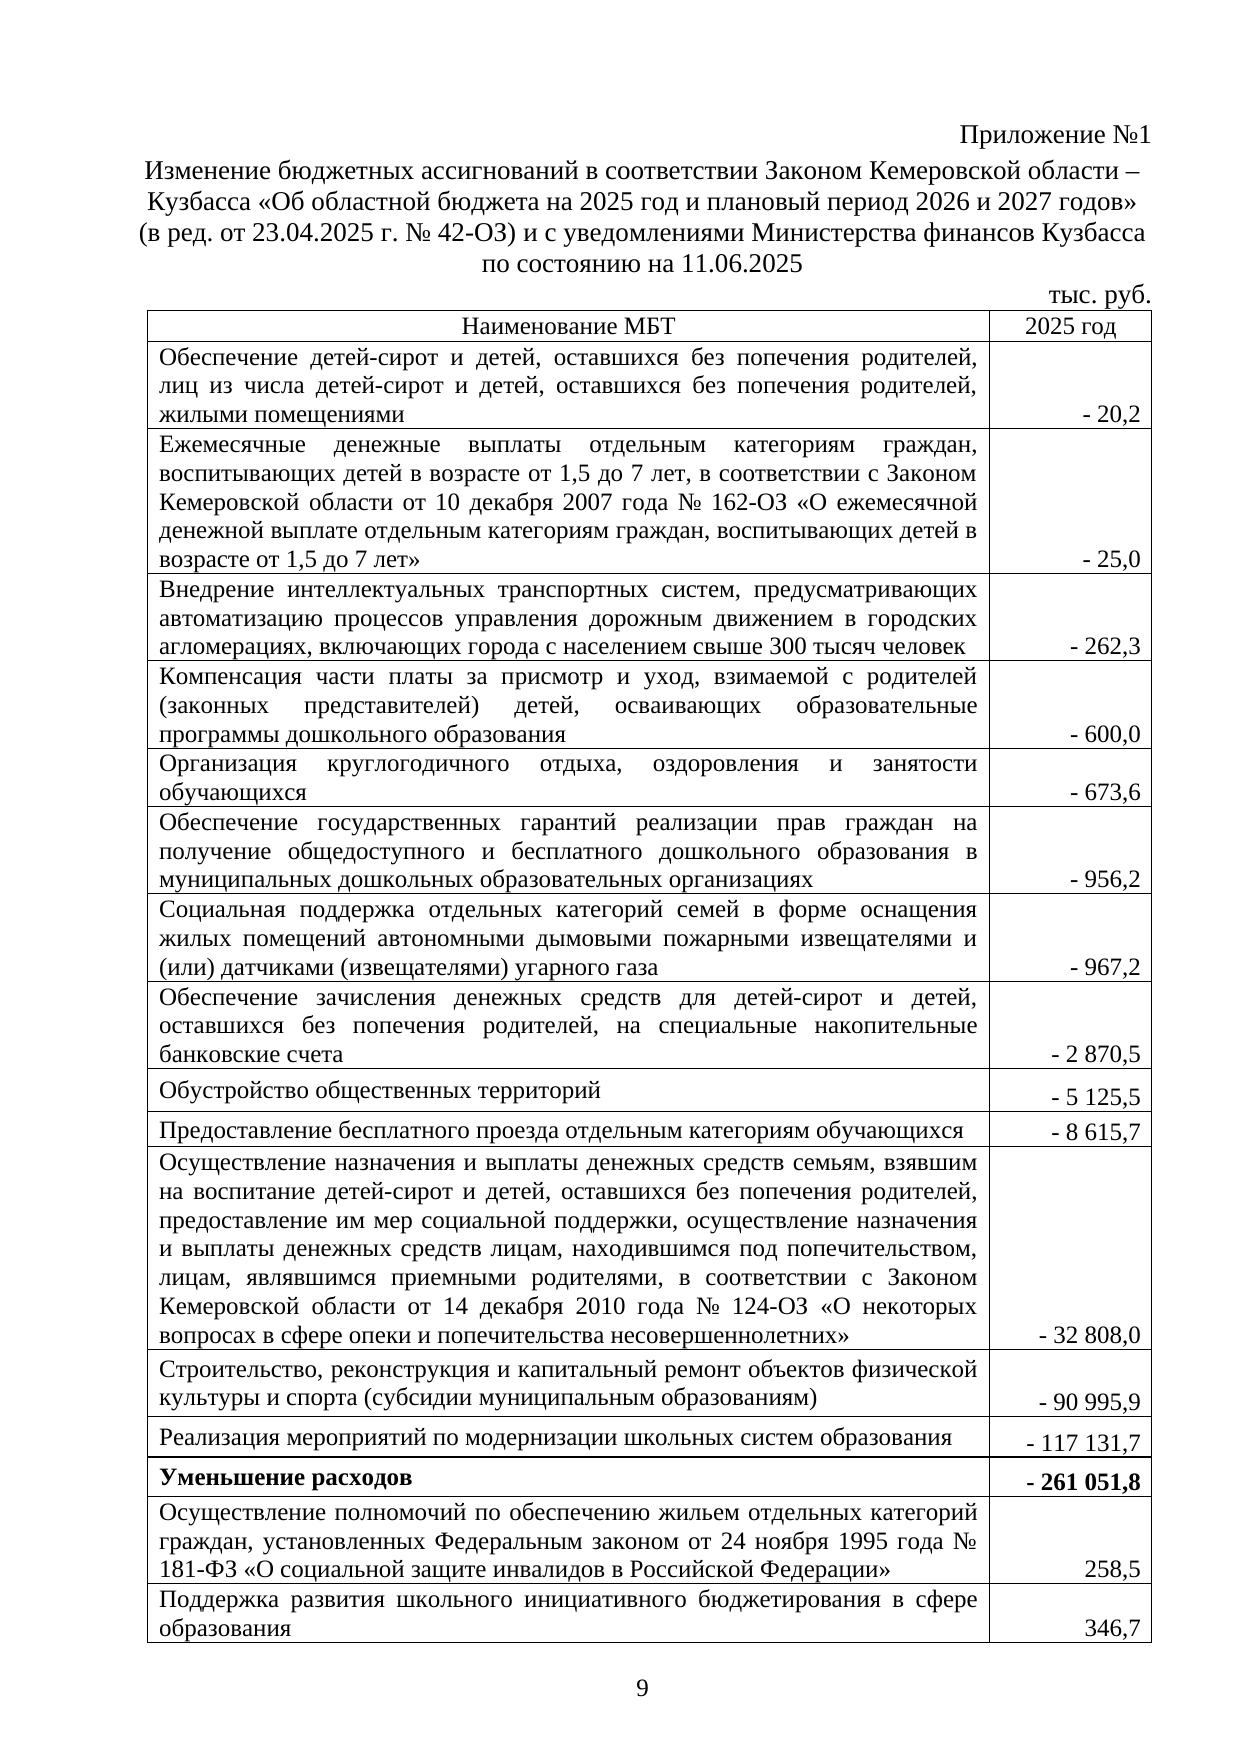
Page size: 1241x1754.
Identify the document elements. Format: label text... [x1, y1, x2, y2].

table_cell Осуществление назначения и выплаты денежных средств семьям, взявшим на воспитание детей-сирот и детей, оставшихся без попечения родителей, предоставление им мер социальной поддержки, осуществление назначения и выплаты денежных средств лицам, находившимся под попечительством, лицам, являвшимся приемными родителями, в соответствии с Законом Кемеровской области от 14 декабря 2010 года № 124-ОЗ «О некоторых вопросах в сфере опеки и попечительства несовершеннолетних» [148, 1147, 989, 1348]
table_cell Компенсация части платы за присмотр и уход, взимаемой с родителей (законных представителей) детей, осваивающих образовательные программы дошкольного образования [148, 661, 989, 747]
table_cell - 261 051,8 [990, 1458, 1151, 1496]
table_cell - 25,0 [990, 429, 1151, 573]
table_cell - 262,3 [990, 574, 1151, 660]
table_cell Организация круглогодичного отдыха, оздоровления и занятости обучающихся [148, 749, 989, 806]
table_cell - 956,2 [990, 807, 1151, 893]
table_cell 346,7 [990, 1584, 1151, 1642]
table_header 2025 год [990, 311, 1151, 341]
table_cell - 20,2 [990, 342, 1151, 428]
table_cell - 8 615,7 [990, 1112, 1151, 1146]
table_cell - 600,0 [990, 661, 1151, 747]
table_cell Строительство, реконструкция и капитальный ремонт объектов физической культуры и спорта (субсидии муниципальным образованиям) [148, 1350, 989, 1416]
table_cell 258,5 [990, 1497, 1151, 1583]
table_cell Обустройство общественных территорий [148, 1069, 989, 1111]
table_cell Ежемесячные денежные выплаты отдельным категориям граждан, воспитывающих детей в возрасте от 1,5 до 7 лет, в соответствии с Законом Кемеровской области от 10 декабря 2007 года № 162-ОЗ «О ежемесячной денежной выплате отдельным категориям граждан, воспитывающих детей в возрасте от 1,5 до 7 лет» [148, 429, 989, 573]
table_cell - 32 808,0 [990, 1147, 1151, 1348]
table_cell Осуществление полномочий по обеспечению жильем отдельных категорий граждан, установленных Федеральным законом от 24 ноября 1995 года № 181-ФЗ «О социальной защите инвалидов в Российской Федерации» [148, 1497, 989, 1583]
text Изменение бюджетных ассигнований в соответствии Законом Кемеровской области – Кузбасса «Об областной бюджета на 2025 год и плановый период 2026 и 2027 годов» (в ред. от 23.04.2025 г. № 42-ОЗ) и с уведомлениями Министерства финансов Кузбасса по состоянию на 11.06.2025 [133, 154, 1152, 278]
table_header Наименование МБТ [148, 311, 989, 341]
table_cell Социальная поддержка отдельных категорий семей в форме оснащения жилых помещений автономными дымовыми пожарными извещателями и (или) датчиками (извещателями) угарного газа [148, 894, 989, 981]
text тыс. руб. [133, 278, 1152, 309]
table_cell - 5 125,5 [990, 1069, 1151, 1111]
table_cell - 673,6 [990, 749, 1151, 806]
text Приложение №1 [133, 118, 1152, 149]
table_cell Уменьшение расходов [148, 1458, 989, 1496]
table_cell - 90 995,9 [990, 1350, 1151, 1416]
table_cell Поддержка развития школьного инициативного бюджетирования в сфере образования [148, 1584, 989, 1642]
table_cell Внедрение интеллектуальных транспортных систем, предусматривающих автоматизацию процессов управления дорожным движением в городских агломерациях, включающих города с населением свыше 300 тысяч человек [148, 574, 989, 660]
table_cell - 967,2 [990, 894, 1151, 981]
table_cell - 2 870,5 [990, 982, 1151, 1068]
table_cell Обеспечение государственных гарантий реализации прав граждан на получение общедоступного и бесплатного дошкольного образования в муниципальных дошкольных образовательных организациях [148, 807, 989, 893]
table_cell Реализация мероприятий по модернизации школьных систем образования [148, 1417, 989, 1456]
table_cell Обеспечение детей-сирот и детей, оставшихся без попечения родителей, лиц из числа детей-сирот и детей, оставшихся без попечения родителей, жилыми помещениями [148, 342, 989, 428]
table_cell - 117 131,7 [990, 1417, 1151, 1456]
table_cell Предоставление бесплатного проезда отдельным категориям обучающихся [148, 1112, 989, 1146]
table_cell Обеспечение зачисления денежных средств для детей-сирот и детей, оставшихся без попечения родителей, на специальные накопительные банковские счета [148, 982, 989, 1068]
